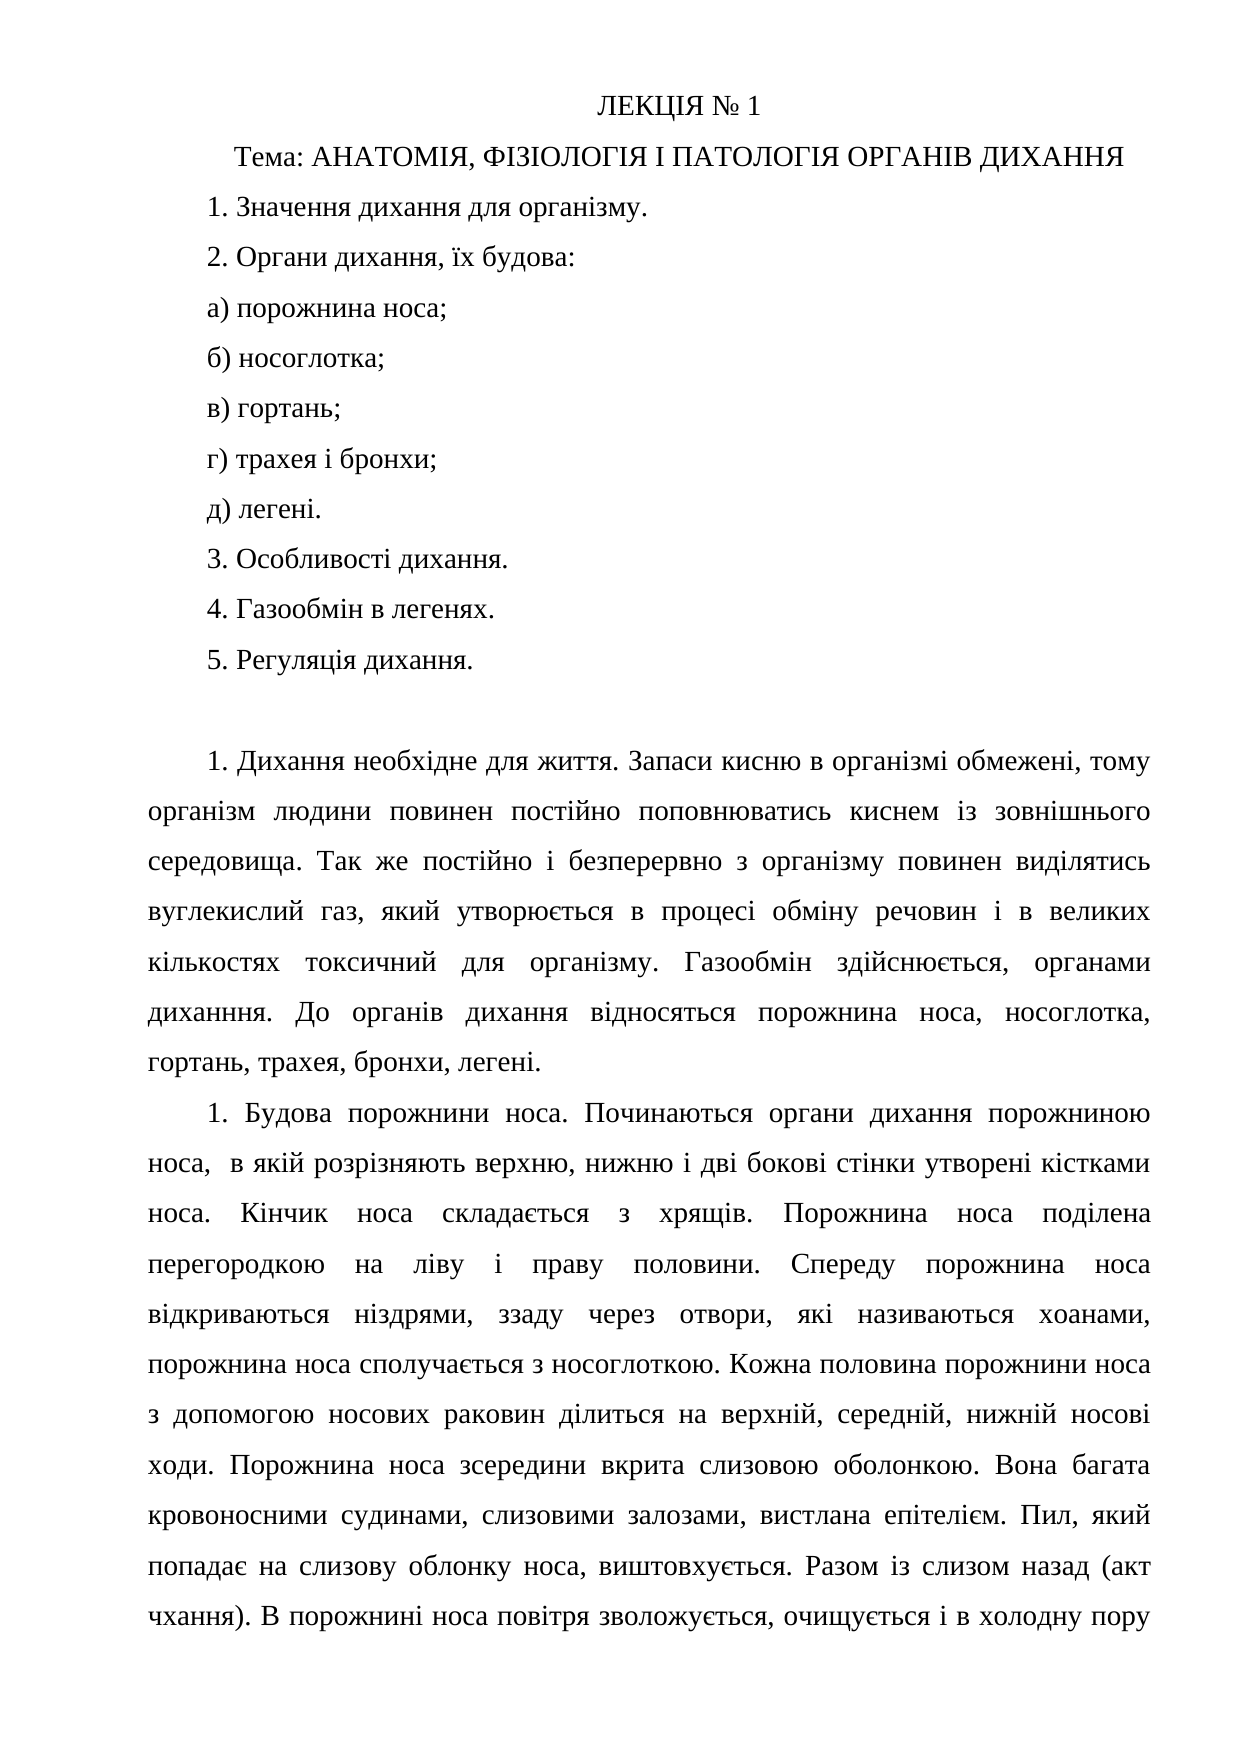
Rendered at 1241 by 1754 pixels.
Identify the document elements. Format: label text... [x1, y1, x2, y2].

text б) носоглотка; [148, 340, 1152, 374]
text в) гортань; [148, 390, 1152, 424]
text 1. Дихання необхідне для життя. Запаси кисню в організмі обмежені, тому організм людини повинен постійно поповнюватись киснем із зовнішнього середовища. Так же постійно і безперервно з організму повинен виділятись вуглекислий газ, який утворюється в процесі обміну речовин і в великих кількостях токсичний для організму. Газообмін здійснюється, органами диханння. До органів дихання відносяться порожнина носа, носоглотка, гортань, трахея, бронхи, легені. [148, 743, 1152, 1078]
text 1. Значення дихання для організму. [148, 189, 1152, 223]
text 2. Органи дихання, їх будова: [148, 239, 1152, 273]
text г) трахея і бронхи; [148, 441, 1152, 474]
text ЛЕКЦІЯ № 1 [148, 88, 1152, 122]
text 3. Особливості дихання. [148, 541, 1152, 575]
text Тема: АНАТОМІЯ, ФІЗІОЛОГІЯ І ПАТОЛОГІЯ ОРГАНІВ ДИХАННЯ [148, 139, 1152, 172]
text д) легені. [148, 491, 1152, 524]
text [148, 1095, 1152, 1631]
text 5. Регуляція дихання. [148, 642, 1152, 676]
text а) порожнина носа; [148, 290, 1152, 323]
text 4. Газообмін в легенях. [148, 592, 1152, 625]
